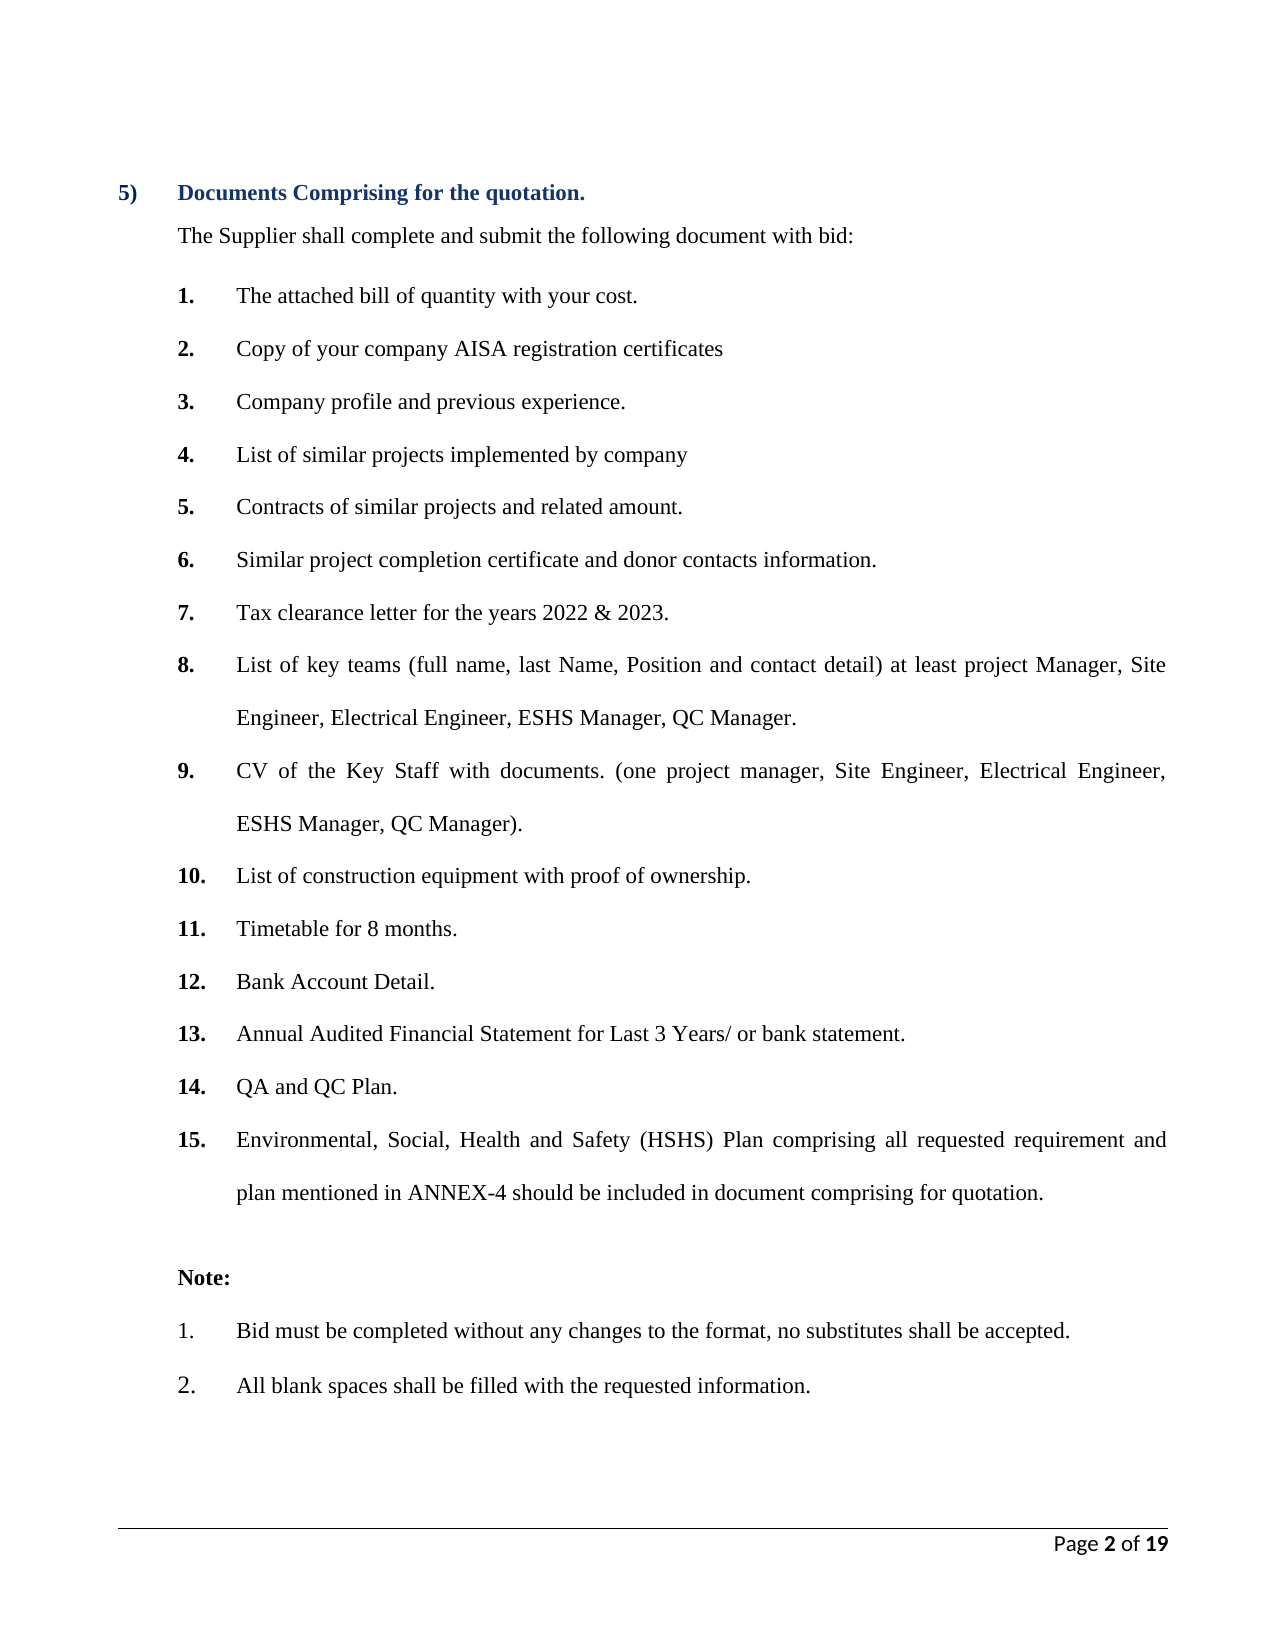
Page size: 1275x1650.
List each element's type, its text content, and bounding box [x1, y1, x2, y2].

list Bank Account Detail. [177, 968, 1168, 994]
text The Supplier shall complete and submit the following document with bid: [177, 222, 1170, 249]
list Timetable for 8 months. [177, 915, 1168, 941]
text Note: [177, 1264, 1168, 1291]
list The attached bill of quantity with your cost. [177, 283, 1168, 309]
list Environmental, Social, Health and Safety (HSHS) Plan comprising all requested requirement and plan mentioned in ANNEX-4 should be included in document comprising for quotation. [177, 1126, 1168, 1205]
list Copy of your company AISA registration certificates [177, 335, 1168, 362]
subtitle Documents Comprising for the quotation. [118, 179, 1170, 205]
list Contracts of similar projects and related amount. [177, 493, 1168, 520]
list Tax clearance letter for the years 2022 & 2023. [177, 599, 1168, 625]
list All blank spaces shall be filled with the requested information. [177, 1370, 1168, 1398]
list List of similar projects implemented by company [177, 441, 1168, 467]
list List of construction equipment with proof of ownership. [177, 862, 1168, 889]
list CV of the Key Staff with documents. (one project manager, Site Engineer, Electrical Engineer, ESHS Manager, QC Manager). [177, 757, 1168, 836]
list Similar project completion certificate and donor contacts information. [177, 546, 1168, 572]
list List of key teams (full name, last Name, Position and contact detail) at least project Manager, Site Engineer, Electrical Engineer, ESHS Manager, QC Manager. [177, 652, 1168, 731]
list Bid must be completed without any changes to the format, no substitutes shall be accepted. [177, 1317, 1168, 1343]
list Company profile and previous experience. [177, 388, 1168, 414]
list Annual Audited Financial Statement for Last 3 Years/ or bank statement. [177, 1021, 1168, 1047]
list QA and QC Plan. [177, 1073, 1168, 1099]
